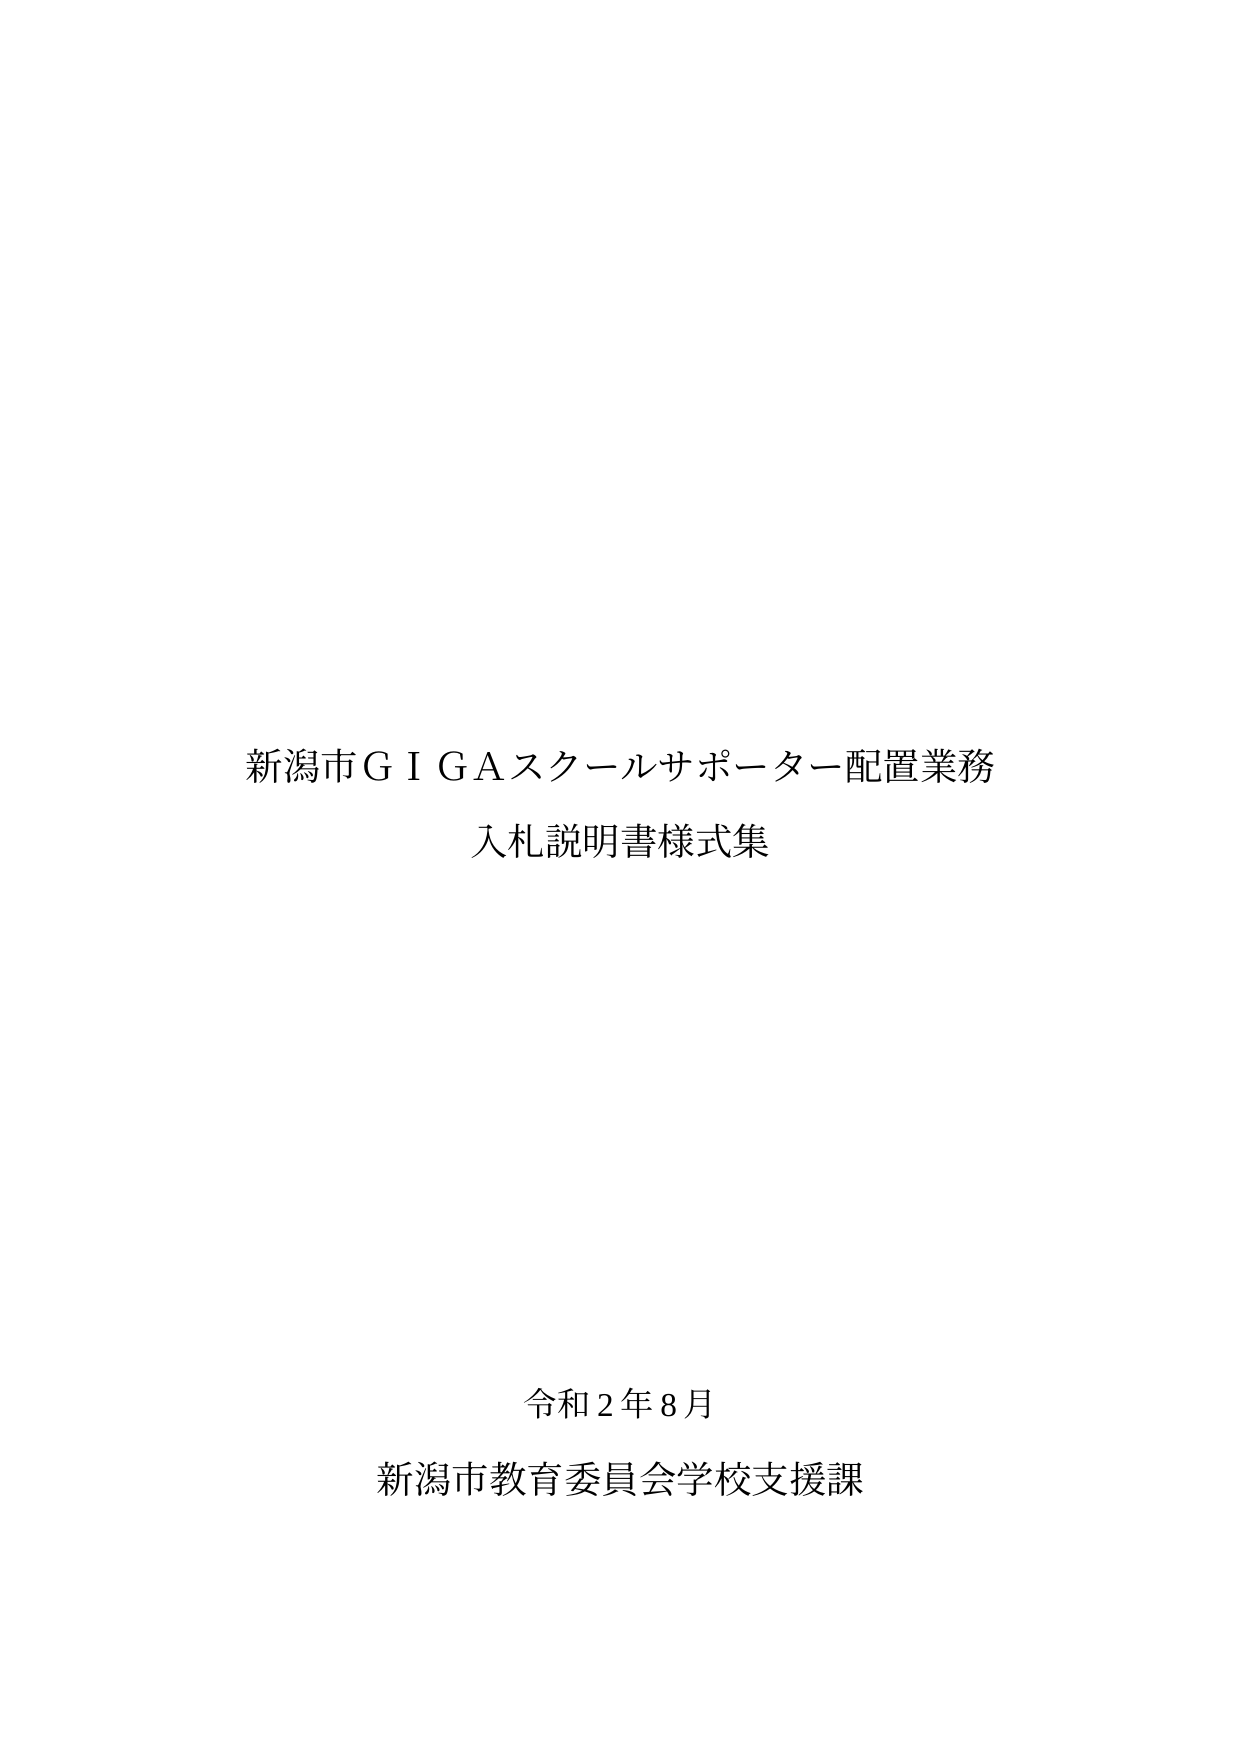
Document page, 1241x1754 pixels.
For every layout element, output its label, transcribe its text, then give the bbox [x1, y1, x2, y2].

text 入札説明書様式集 [148, 802, 1092, 877]
text 令和2年8月 [148, 1364, 1092, 1439]
text 新潟市教育委員会学校支援課 [148, 1439, 1092, 1514]
text 新潟市ＧＩＧＡスクールサポーター配置業務 [148, 727, 1092, 802]
